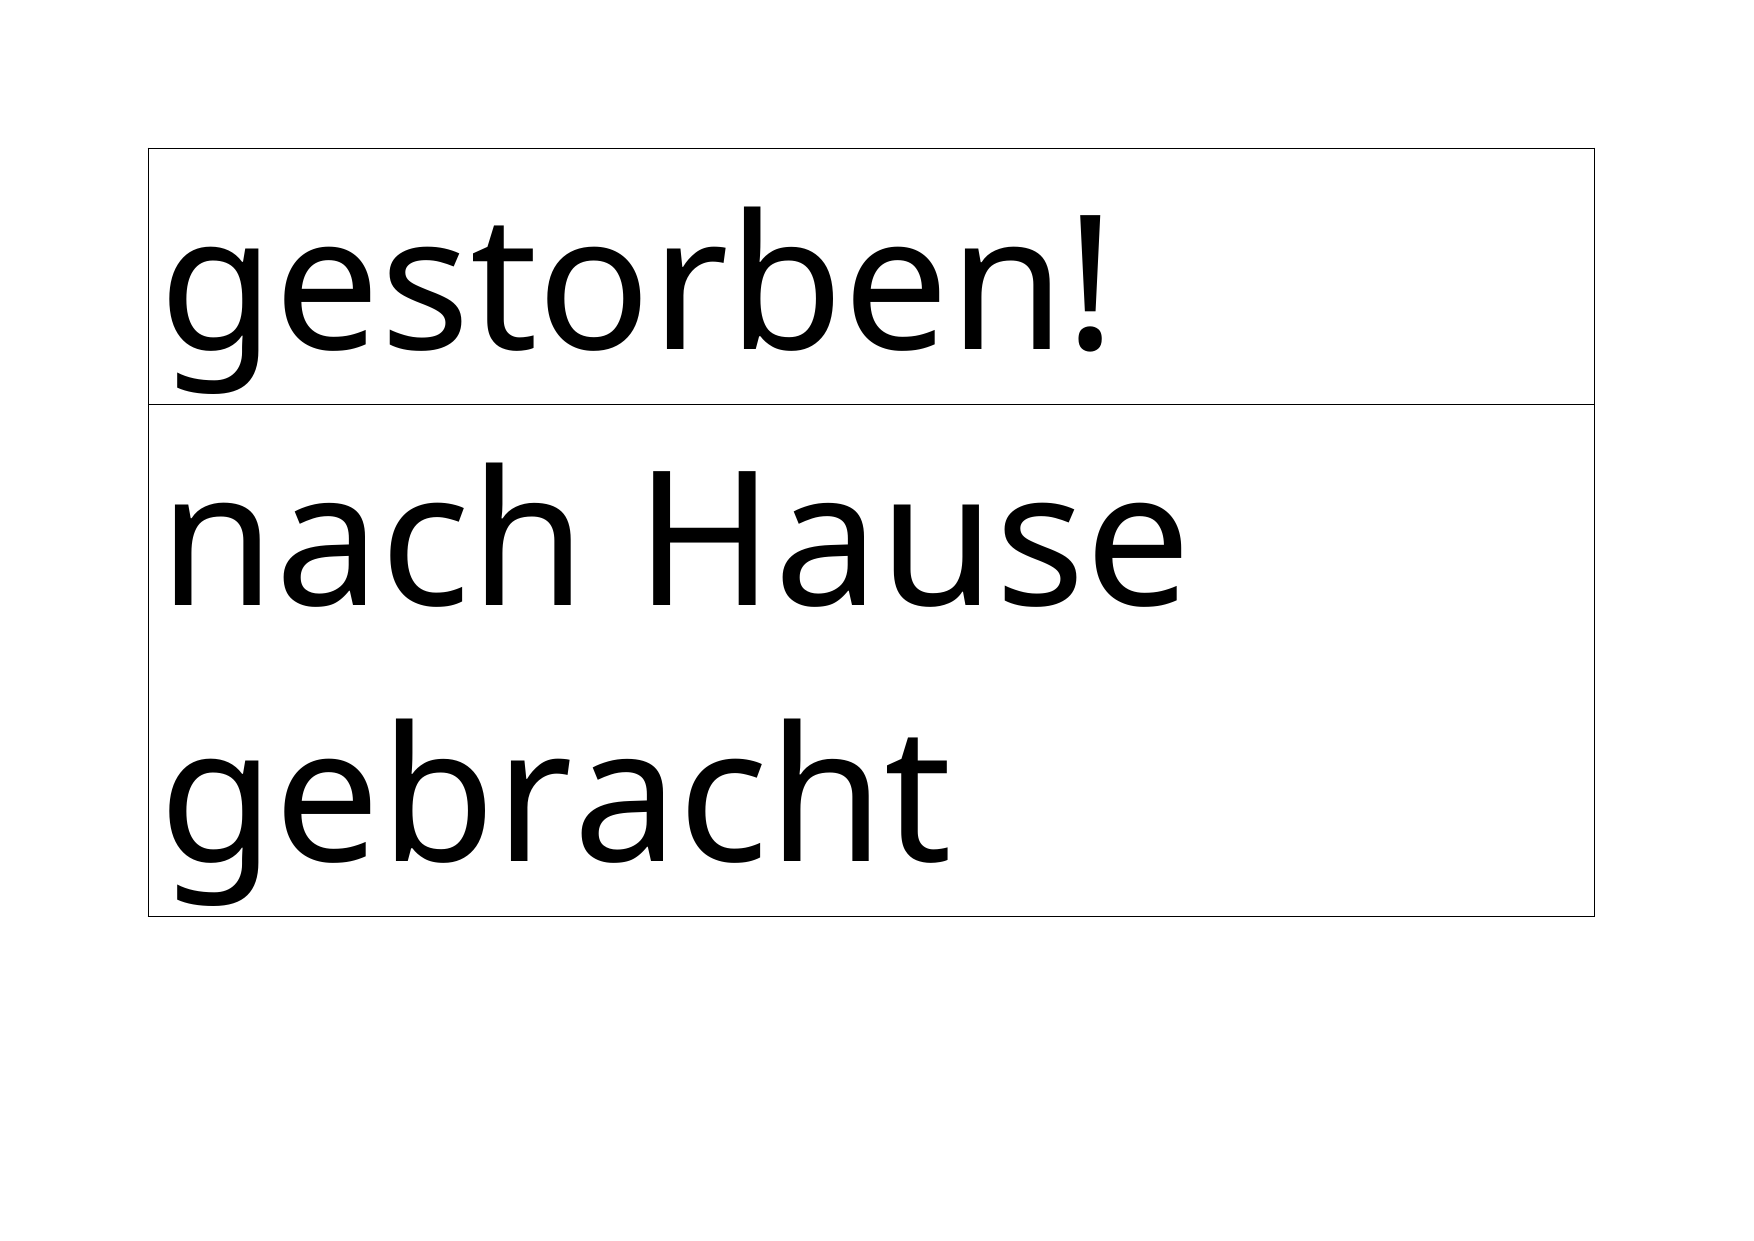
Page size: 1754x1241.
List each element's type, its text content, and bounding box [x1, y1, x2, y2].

table_cell nach Hause gebracht [149, 405, 1594, 916]
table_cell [149, 149, 1594, 404]
